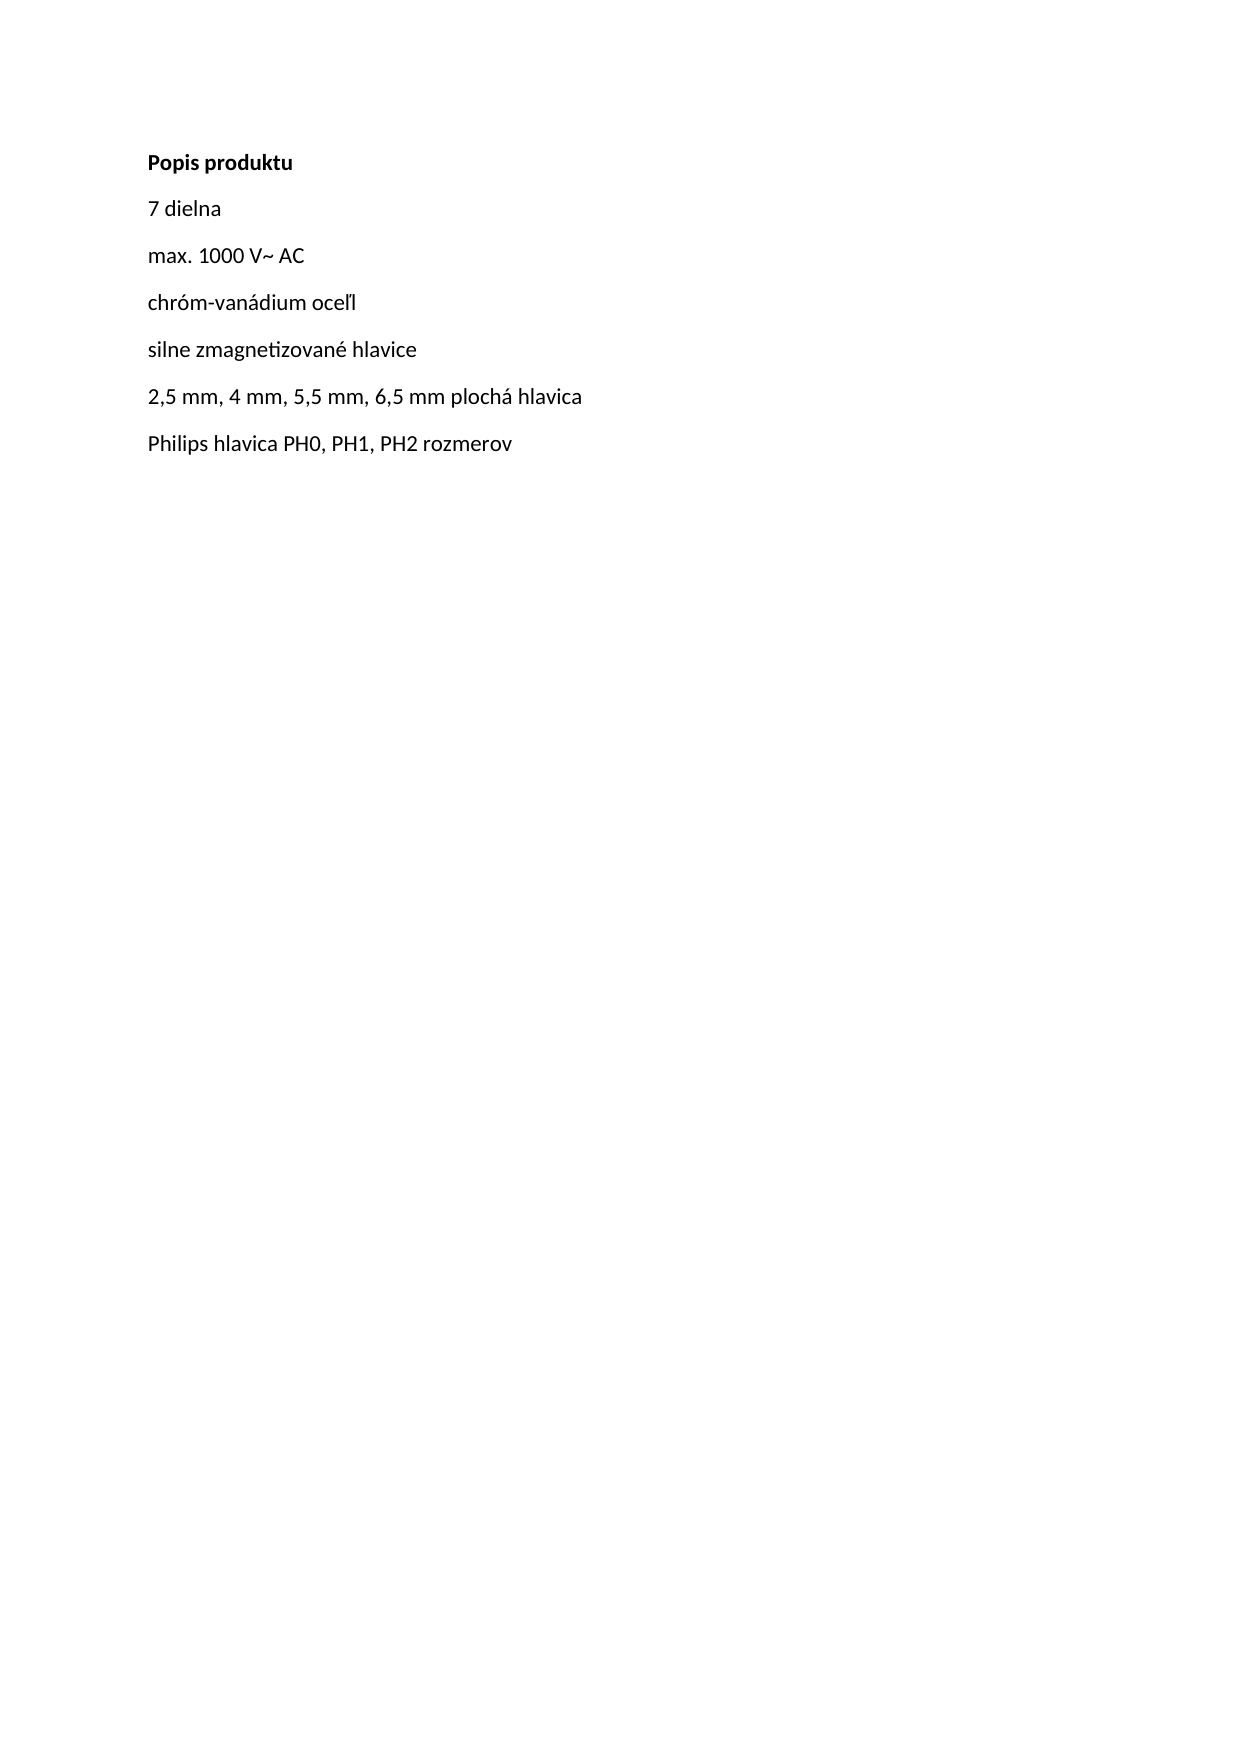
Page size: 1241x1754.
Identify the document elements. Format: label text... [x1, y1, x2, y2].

text silne zmagnetizované hlavice [148, 335, 1093, 363]
text Popis produktu [148, 148, 1093, 176]
text max. 1000 V~ AC [148, 241, 1093, 269]
text 2,5 mm, 4 mm, 5,5 mm, 6,5 mm plochá hlavica [148, 382, 1093, 410]
text 7 dielna [148, 194, 1093, 222]
text Philips hlavica PH0, PH1, PH2 rozmerov [148, 429, 1093, 457]
text chróm-vanádium oceľl [148, 288, 1093, 316]
